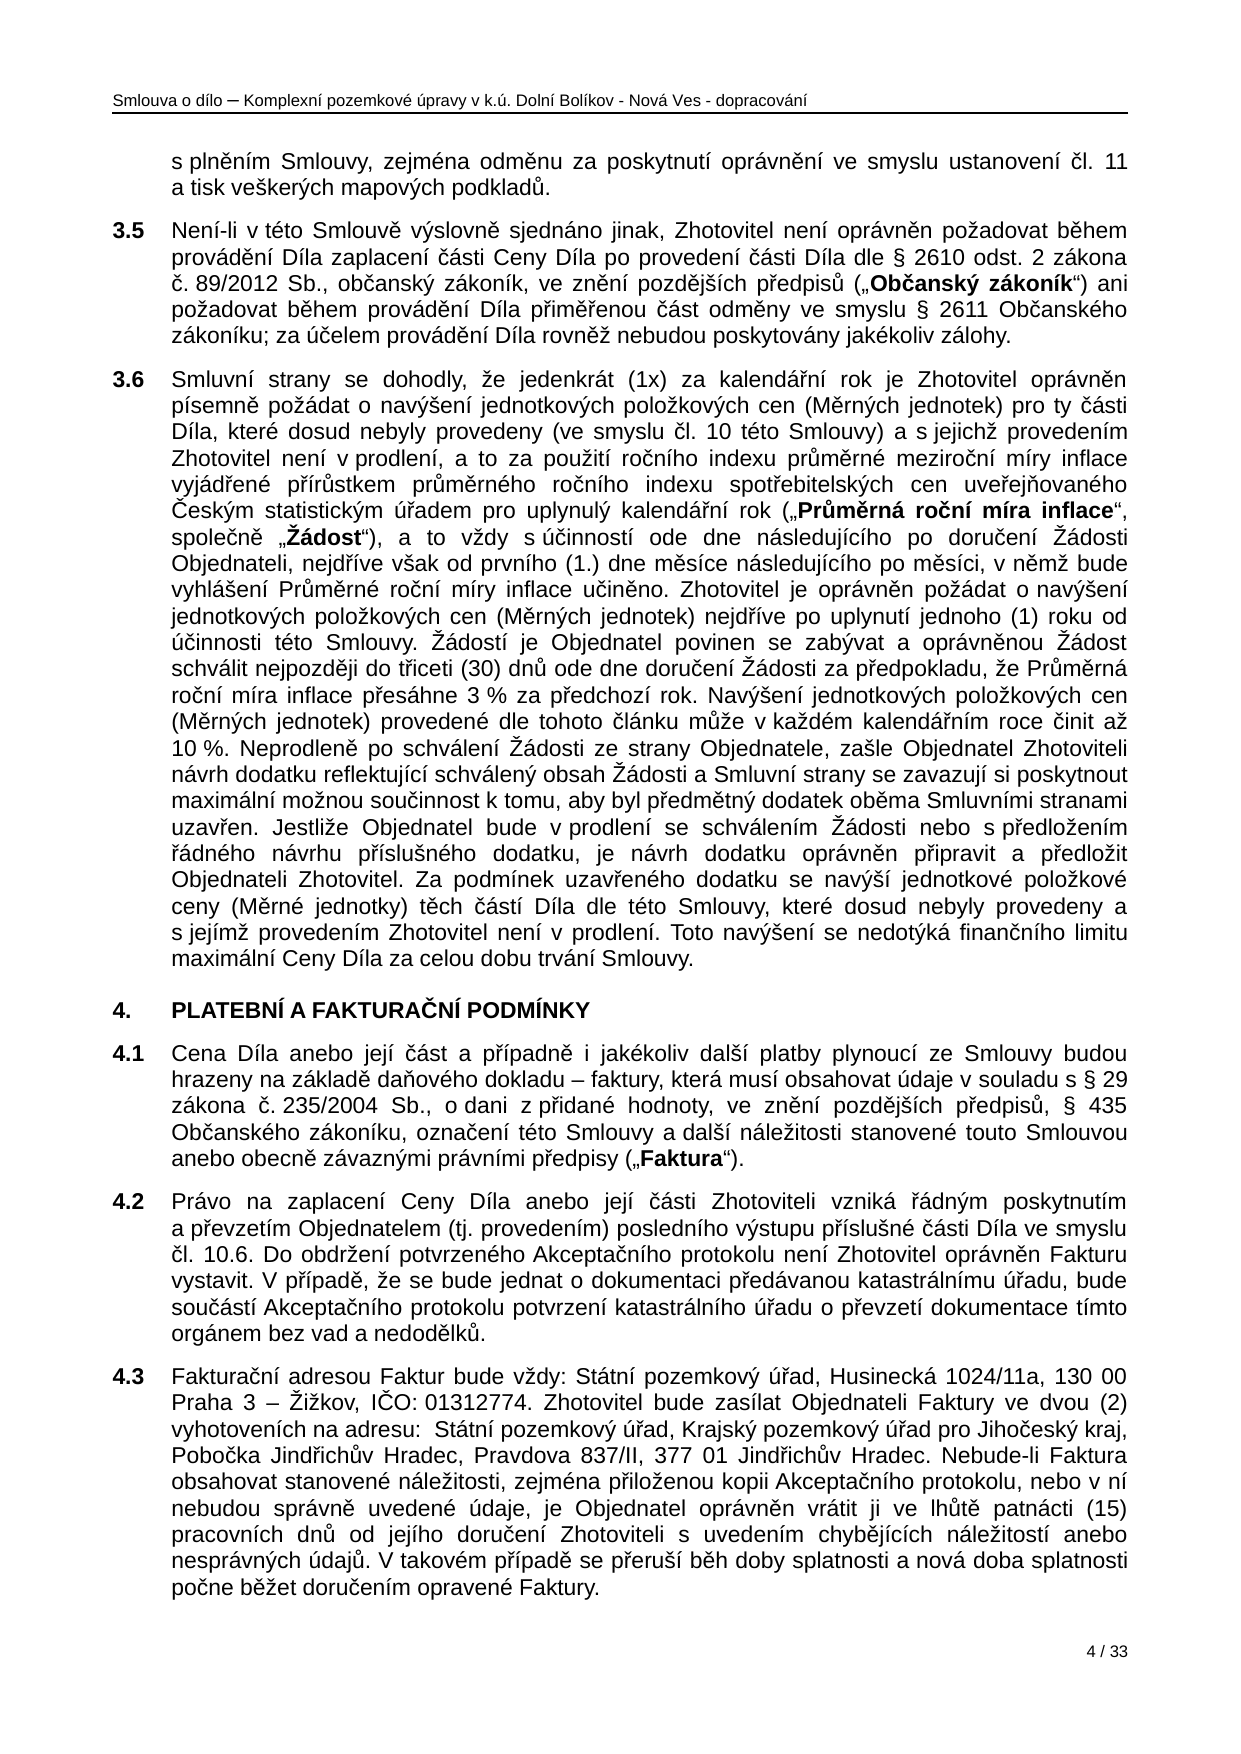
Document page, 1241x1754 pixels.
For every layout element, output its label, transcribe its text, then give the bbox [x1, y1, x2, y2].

text Smluvní strany se dohodly, že jedenkrát (1x) za kalendářní rok je Zhotovitel oprávněn písemně požádat o navýšení jednotkových položkových cen (Měrných jednotek) pro ty části Díla, které dosud nebyly provedeny (ve smyslu čl. 10 této Smlouvy) a s jejichž provedením Zhotovitel není v prodlení, a to za použití ročního indexu průměrné meziroční míry inflace vyjádřené přírůstkem průměrného ročního indexu spotřebitelských cen uveřejňovaného Českým statistickým úřadem pro uplynulý kalendářní rok („Průměrná roční míra inflace“, společně „Žádost“), a to vždy s účinností ode dne následujícího po doručení Žádosti Objednateli, nejdříve však od prvního (1.) dne měsíce následujícího po měsíci, v němž bude vyhlášení Průměrné roční míry inflace učiněno. Zhotovitel je oprávněn požádat o navýšení jednotkových položkových cen (Měrných jednotek) nejdříve po uplynutí jednoho (1) roku od účinnosti této Smlouvy. Žádostí je Objednatel povinen se zabývat a oprávněnou Žádost schválit nejpozději do třiceti (30) dnů ode dne doručení Žádosti za předpokladu, že Průměrná roční míra inflace přesáhne 3 % za předchozí rok. Navýšení jednotkových položkových cen (Měrných jednotek) provedené dle tohoto článku může v každém kalendářním roce činit až 10 %. Neprodleně po schválení Žádosti ze strany Objednatele, zašle Objednatel Zhotoviteli návrh dodatku reflektující schválený obsah Žádosti a Smluvní strany se zavazují si poskytnout maximální možnou součinnost k tomu, aby byl předmětný dodatek oběma Smluvními stranami uzavřen. Jestliže Objednatel bude v prodlení se schválením Žádosti nebo s předložením řádného návrhu příslušného dodatku, je návrh dodatku oprávněn připravit a předložit Objednateli Zhotovitel. Za podmínek uzavřeného dodatku se navýší jednotkové položkové ceny (Měrné jednotky) těch částí Díla dle této Smlouvy, které dosud nebyly provedeny a s jejímž provedením Zhotovitel není v prodlení. Toto navýšení se nedotýká finančního limitu maximální Ceny Díla za celou dobu trvání Smlouvy. [112, 366, 1128, 972]
text Fakturační adresou Faktur bude vždy: Státní pozemkový úřad, Husinecká 1024/11a, 130 00 Praha 3 – Žižkov, IČO: 01312774. Zhotovitel bude zasílat Objednateli Faktury ve dvou (2) vyhotoveních na adresu: Státní pozemkový úřad, Krajský pozemkový úřad pro Jihočeský kraj, Pobočka Jindřichův Hradec, Pravdova 837/II, 377 01 Jindřichův Hradec. Nebude-li Faktura obsahovat stanovené náležitosti, zejména přiloženou kopii Akceptačního protokolu, nebo v ní nebudou správně uvedené údaje, je Objednatel oprávněn vrátit ji ve lhůtě patnácti (15) pracovních dnů od jejího doručení Zhotoviteli s uvedením chybějících náležitostí anebo nesprávných údajů. V takovém případě se přeruší běh doby splatnosti a nová doba splatnosti počne běžet doručením opravené Faktury. [112, 1363, 1128, 1600]
text Právo na zaplacení Ceny Díla anebo její části Zhotoviteli vzniká řádným poskytnutím a převzetím Objednatelem (tj. provedením) posledního výstupu příslušné části Díla ve smyslu čl. 10.6. Do obdržení potvrzeného Akceptačního protokolu není Zhotovitel oprávněn Fakturu vystavit. V případě, že se bude jednat o dokumentaci předávanou katastrálnímu úřadu, bude součástí Akceptačního protokolu potvrzení katastrálního úřadu o převzetí dokumentace tímto orgánem bez vad a nedodělků. [112, 1188, 1128, 1346]
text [112, 148, 1128, 200]
text Platební a fakturační podmínky [112, 997, 1128, 1023]
text Není-li v této Smlouvě výslovně sjednáno jinak, Zhotovitel není oprávněn požadovat během provádění Díla zaplacení části Ceny Díla po provedení části Díla dle § 2610 odst. 2 zákona č. 89/2012 Sb., občanský zákoník, ve znění pozdějších předpisů („Občanský zákoník“) ani požadovat během provádění Díla přiměřenou část odměny ve smyslu § 2611 Občanského zákoníku; za účelem provádění Díla rovněž nebudou poskytovány jakékoliv zálohy. [112, 217, 1128, 349]
text Cena Díla anebo její část a případně i jakékoliv další platby plynoucí ze Smlouvy budou hrazeny na základě daňového dokladu – faktury, která musí obsahovat údaje v souladu s § 29 zákona č. 235/2004 Sb., o dani z přidané hodnoty, ve znění pozdějších předpisů, § 435 Občanského zákoníku, označení této Smlouvy a další náležitosti stanovené touto Smlouvou anebo obecně závaznými právními předpisy („Faktura“). [112, 1040, 1128, 1171]
